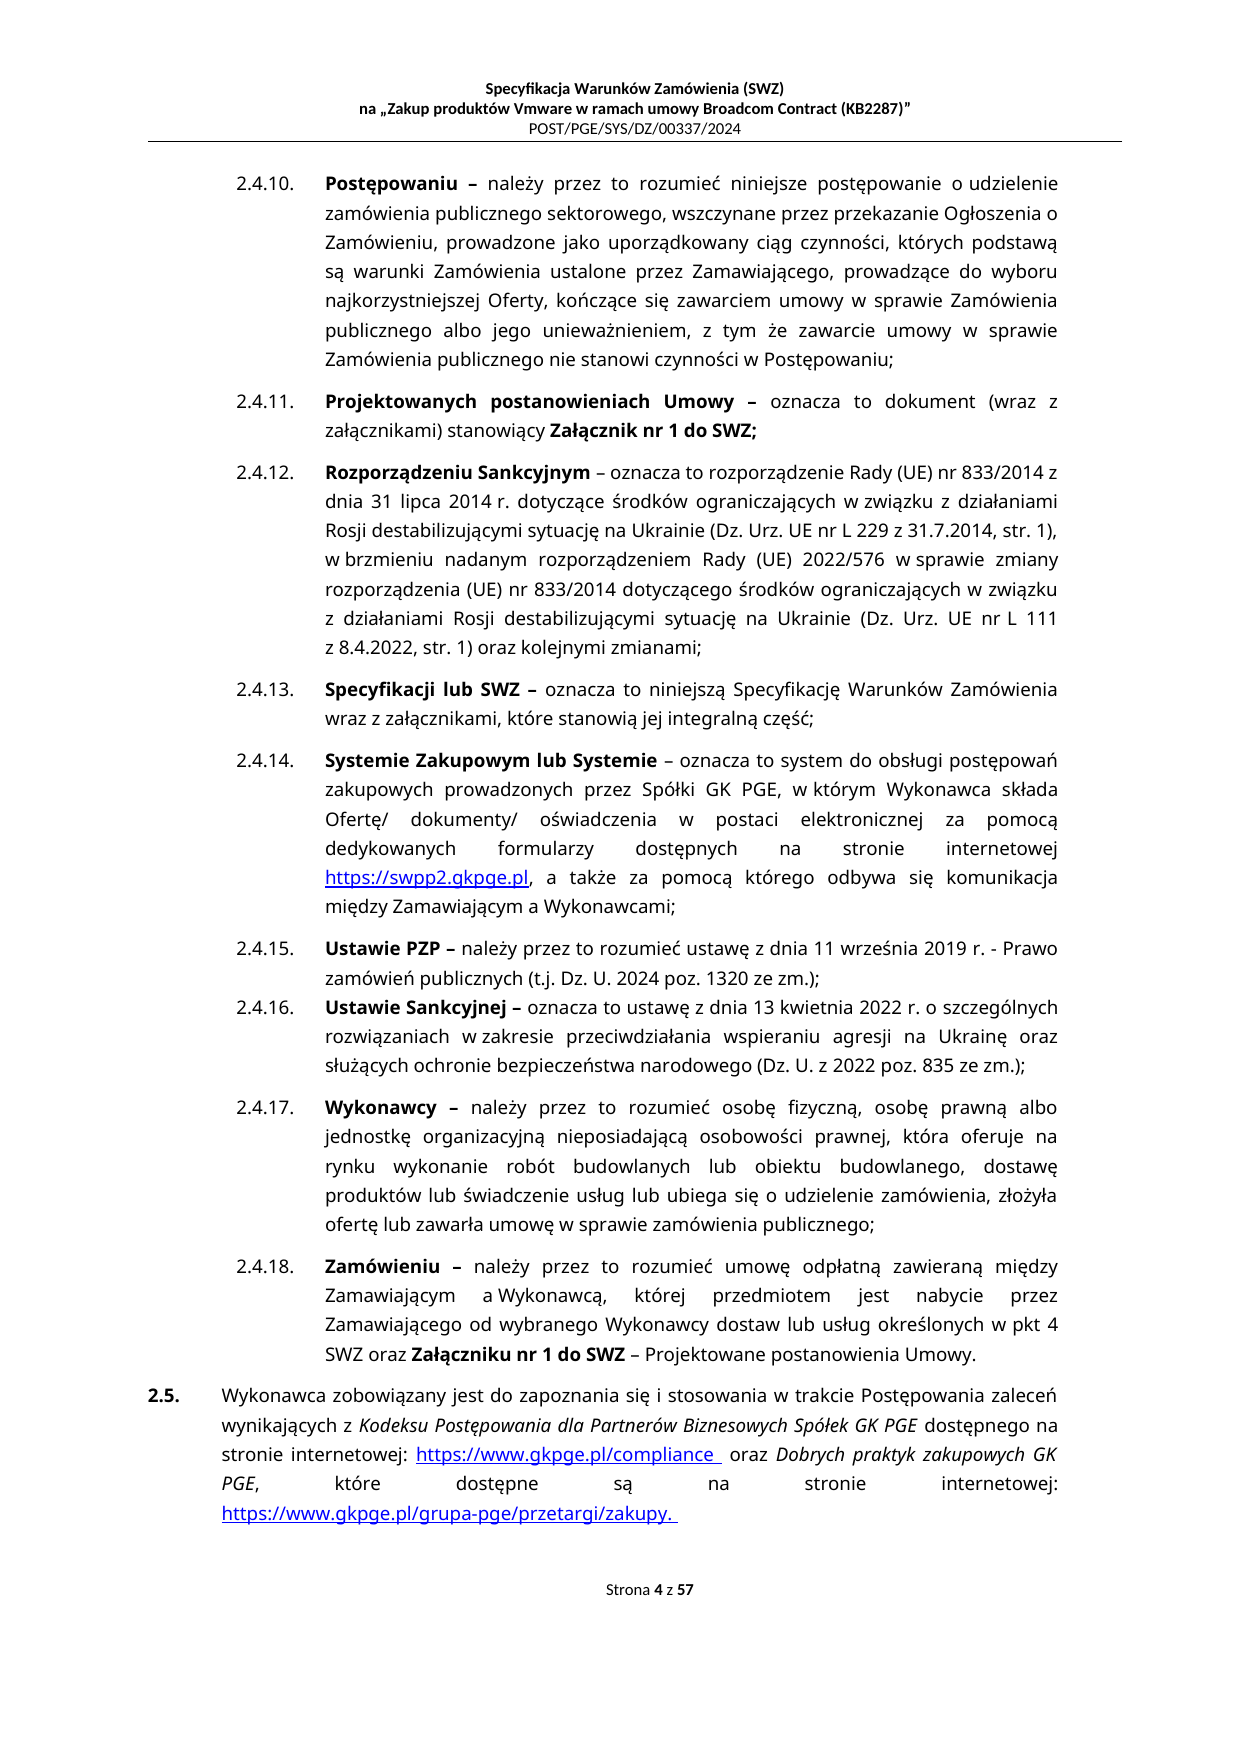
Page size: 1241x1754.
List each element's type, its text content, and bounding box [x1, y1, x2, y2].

list Ustawie Sankcyjnej – oznacza to ustawę z dnia 13 kwietnia 2022 r. o szczególnych rozwiązaniach w zakresie przeciwdziałania wspieraniu agresji na Ukrainę oraz służących ochronie bezpieczeństwa narodowego (Dz. U. z 2022 poz. 835 ze zm.); [236, 994, 1058, 1078]
list Zamówieniu – należy przez to rozumieć umowę odpłatną zawieraną między Zamawiającym a Wykonawcą, której przedmiotem jest nabycie przez Zamawiającego od wybranego Wykonawcy dostaw lub usług określonych w pkt 4 SWZ oraz Załączniku nr 1 do SWZ – Projektowane postanowienia Umowy. [236, 1253, 1058, 1367]
list Wykonawcy – należy przez to rozumieć osobę fizyczną, osobę prawną albo jednostkę organizacyjną nieposiadającą osobowości prawnej, która oferuje na rynku wykonanie robót budowlanych lub obiektu budowlanego, dostawę produktów lub świadczenie usług lub ubiega się o udzielenie zamówienia, złożyła ofertę lub zawarła umowę w sprawie zamówienia publicznego; [236, 1094, 1058, 1237]
list Specyfikacji lub SWZ – oznacza to niniejszą Specyfikację Warunków Zamówienia wraz z załącznikami, które stanowią jej integralną część; [236, 676, 1058, 731]
list Ustawie PZP – należy przez to rozumieć ustawę z dnia 11 września 2019 r. - Prawo zamówień publicznych (t.j. Dz. U. 2024 poz. 1320 ze zm.); [236, 936, 1058, 990]
list Postępowaniu – należy przez to rozumieć niniejsze postępowanie o udzielenie zamówienia publicznego sektorowego, wszczynane przez przekazanie Ogłoszenia o Zamówieniu, prowadzone jako uporządkowany ciąg czynności, których podstawą są warunki Zamówienia ustalone przez Zamawiającego, prowadzące do wyboru najkorzystniejszej Oferty, kończące się zawarciem umowy w sprawie Zamówienia publicznego albo jego unieważnieniem, z tym że zawarcie umowy w sprawie Zamówienia publicznego nie stanowi czynności w Postępowaniu; [236, 171, 1058, 372]
list Systemie Zakupowym lub Systemie – oznacza to system do obsługi postępowań zakupowych prowadzonych przez Spółki GK PGE, w którym Wykonawca składa Ofertę/ dokumenty/ oświadczenia w postaci elektronicznej za pomocą dedykowanych formularzy dostępnych na stronie internetowej https://swpp2.gkpge.pl, a także za pomocą którego odbywa się komunikacja między Zamawiającym a Wykonawcami; [236, 747, 1058, 919]
list Wykonawca zobowiązany jest do zapoznania się i stosowania w trakcie Postępowania zaleceń wynikających z Kodeksu Postępowania dla Partnerów Biznesowych Spółek GK PGE dostępnego na stronie internetowej: https://www.gkpge.pl/compliance oraz Dobrych praktyk zakupowych GK PGE, które dostępne są na stronie internetowej: https://www.gkpge.pl/grupa-pge/przetargi/zakupy. [148, 1383, 1058, 1525]
list Projektowanych postanowieniach Umowy – oznacza to dokument (wraz z załącznikami) stanowiący Załącznik nr 1 do SWZ; [236, 388, 1058, 443]
list Rozporządzeniu Sankcyjnym – oznacza to rozporządzenie Rady (UE) nr 833/2014 z dnia 31 lipca 2014 r. dotyczące środków ograniczających w związku z działaniami Rosji destabilizującymi sytuację na Ukrainie (Dz. Urz. UE nr L 229 z 31.7.2014, str. 1), w brzmieniu nadanym rozporządzeniem Rady (UE) 2022/576 w sprawie zmiany rozporządzenia (UE) nr 833/2014 dotyczącego środków ograniczających w związku z działaniami Rosji destabilizującymi sytuację na Ukrainie (Dz. Urz. UE nr L 111 z 8.4.2022, str. 1) oraz kolejnymi zmianami; [236, 459, 1058, 660]
